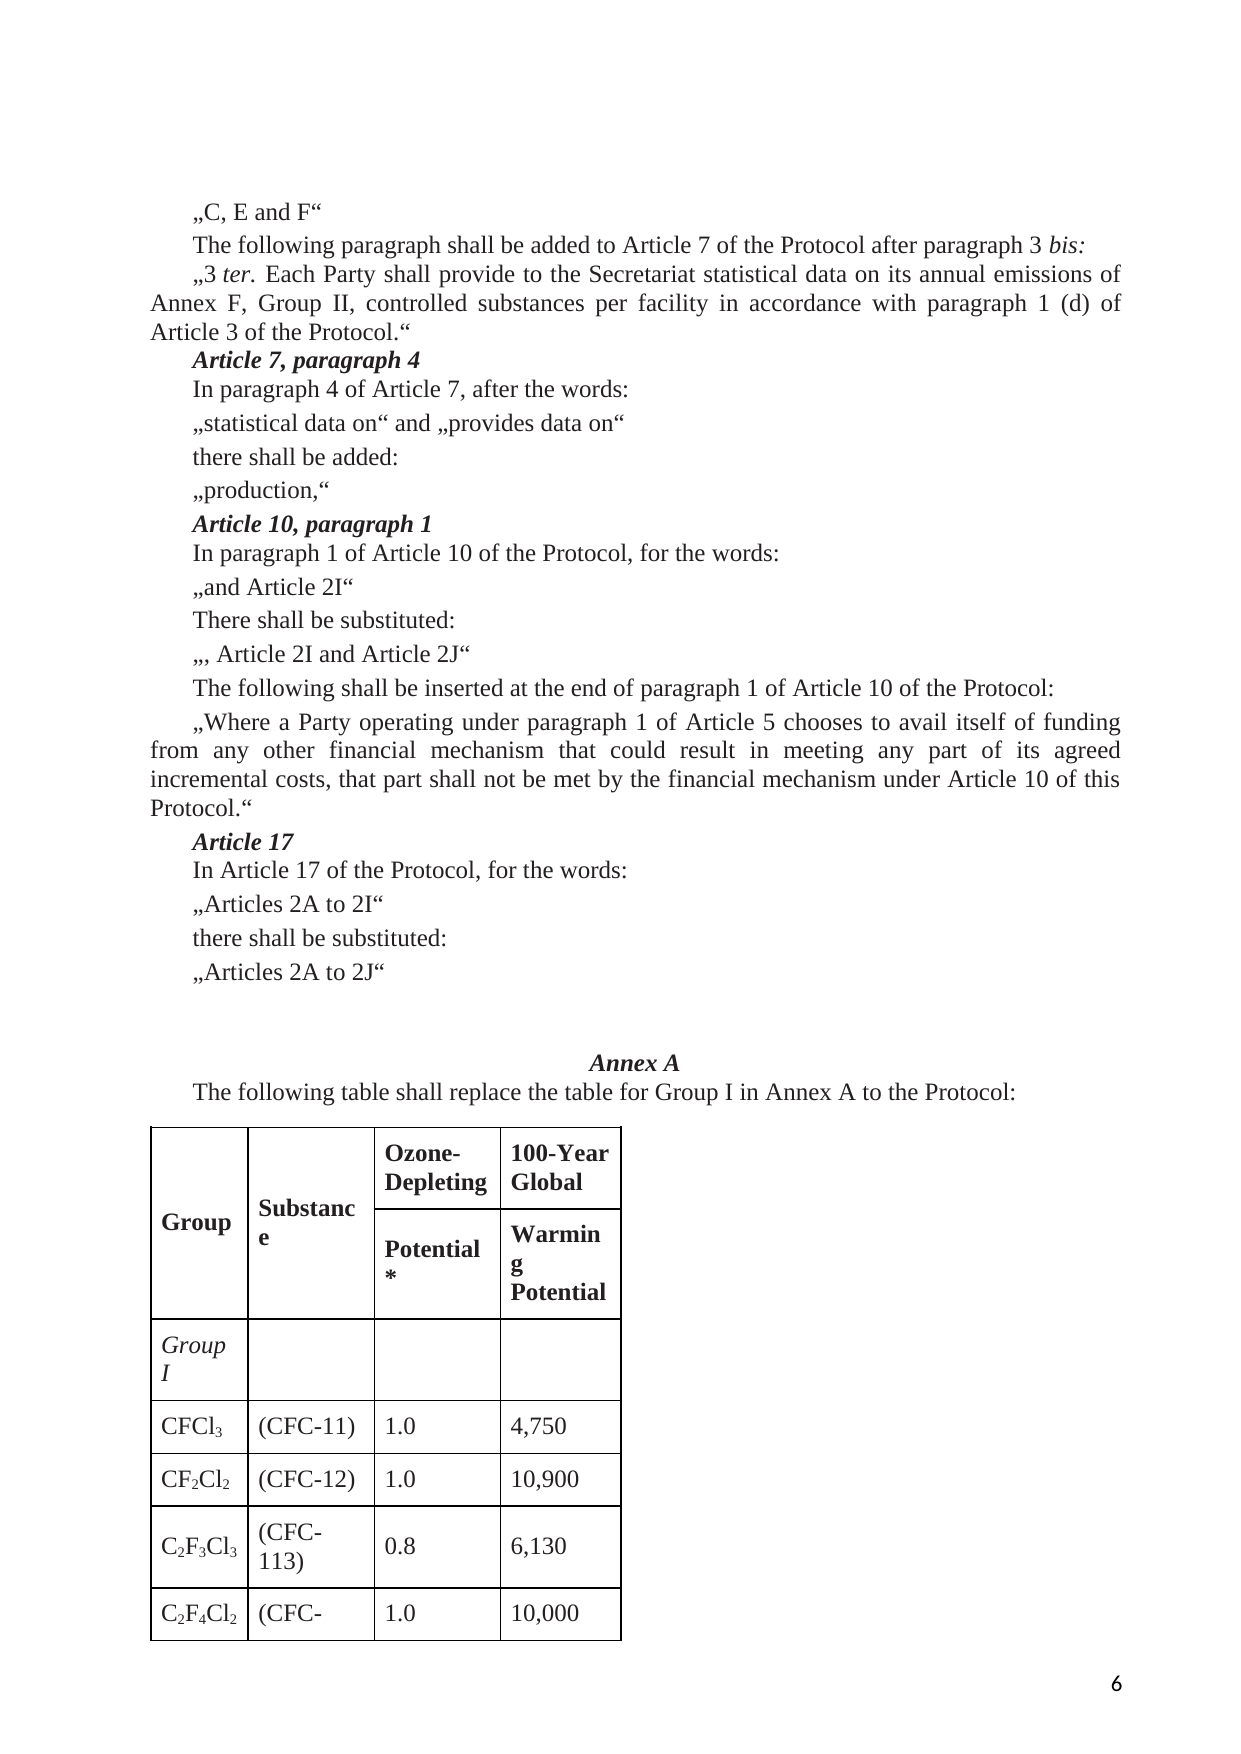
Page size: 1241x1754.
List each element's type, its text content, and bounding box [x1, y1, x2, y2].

table_cell 4,750 [501, 1401, 620, 1453]
text Article 17 [150, 827, 1122, 856]
table_cell 1.0 [375, 1454, 500, 1505]
table_header Ozone-Depleting [375, 1128, 500, 1208]
table_cell CFCl3 [152, 1401, 247, 1453]
table_cell Potential* [375, 1210, 500, 1318]
table_cell [249, 1320, 374, 1400]
table_header 100-Year Global [501, 1128, 620, 1208]
text „Articles 2A to 2J“ [150, 957, 1122, 986]
text „C, E and F“ [150, 197, 1122, 226]
table_cell Warming Potential [501, 1210, 620, 1318]
table_cell 1.0 [375, 1589, 500, 1640]
table_cell CF2Cl2 [152, 1454, 247, 1505]
table_cell C2F4Cl2 [152, 1589, 247, 1640]
table_cell (CFC-113) [249, 1507, 374, 1587]
table_cell 10,900 [501, 1454, 620, 1505]
text The following table shall replace the table for Group I in Annex A to the Protocol: [150, 1077, 1122, 1106]
text Annex A [150, 1048, 1122, 1077]
table_header Substance [249, 1128, 374, 1318]
text „3 ter. Each Party shall provide to the Secretariat statistical data on its annual emissions of Annex F, Group II, controlled substances per facility in accordance with paragraph 1 (d) of Article 3 of the Protocol.“ [150, 259, 1122, 346]
table_cell 1.0 [375, 1401, 500, 1453]
text The following shall be inserted at the end of paragraph 1 of Article 10 of the Protocol: [150, 673, 1122, 702]
text „Where a Party operating under paragraph 1 of Article 5 chooses to avail itself of funding from any other financial mechanism that could result in meeting any part of its agreed incremental costs, that part shall not be met by the financial mechanism under Article 10 of this Protocol.“ [150, 707, 1122, 822]
text In Article 17 of the Protocol, for the words: [150, 856, 1122, 884]
text There shall be substituted: [150, 606, 1122, 634]
text „, Article 2I and Article 2J“ [150, 639, 1122, 668]
text Article 7, paragraph 4 [150, 346, 1122, 374]
text In paragraph 4 of Article 7, after the words: [150, 374, 1122, 403]
text there shall be substituted: [150, 923, 1122, 952]
table_cell [501, 1320, 620, 1400]
text Article 10, paragraph 1 [150, 509, 1122, 538]
text there shall be added: [150, 442, 1122, 471]
table_cell 0.8 [375, 1507, 500, 1587]
text In paragraph 1 of Article 10 of the Protocol, for the words: [150, 538, 1122, 567]
table_cell (CFC-114) [249, 1589, 374, 1640]
text „production,“ [150, 476, 1122, 504]
table_cell [375, 1320, 500, 1400]
text „Articles 2A to 2I“ [150, 889, 1122, 918]
table_header Group [152, 1128, 247, 1318]
table_cell 6,130 [501, 1507, 620, 1587]
text The following paragraph shall be added to Article 7 of the Protocol after paragraph 3 bis: [150, 231, 1122, 259]
table_cell 10,000 [501, 1589, 620, 1640]
table_cell C2F3Cl3 [152, 1507, 247, 1587]
table_cell (CFC-12) [249, 1454, 374, 1505]
text „and Article 2I“ [150, 572, 1122, 601]
text „statistical data on“ and „provides data on“ [150, 408, 1122, 437]
table_cell Group I [152, 1320, 247, 1400]
table_cell (CFC-11) [249, 1401, 374, 1453]
